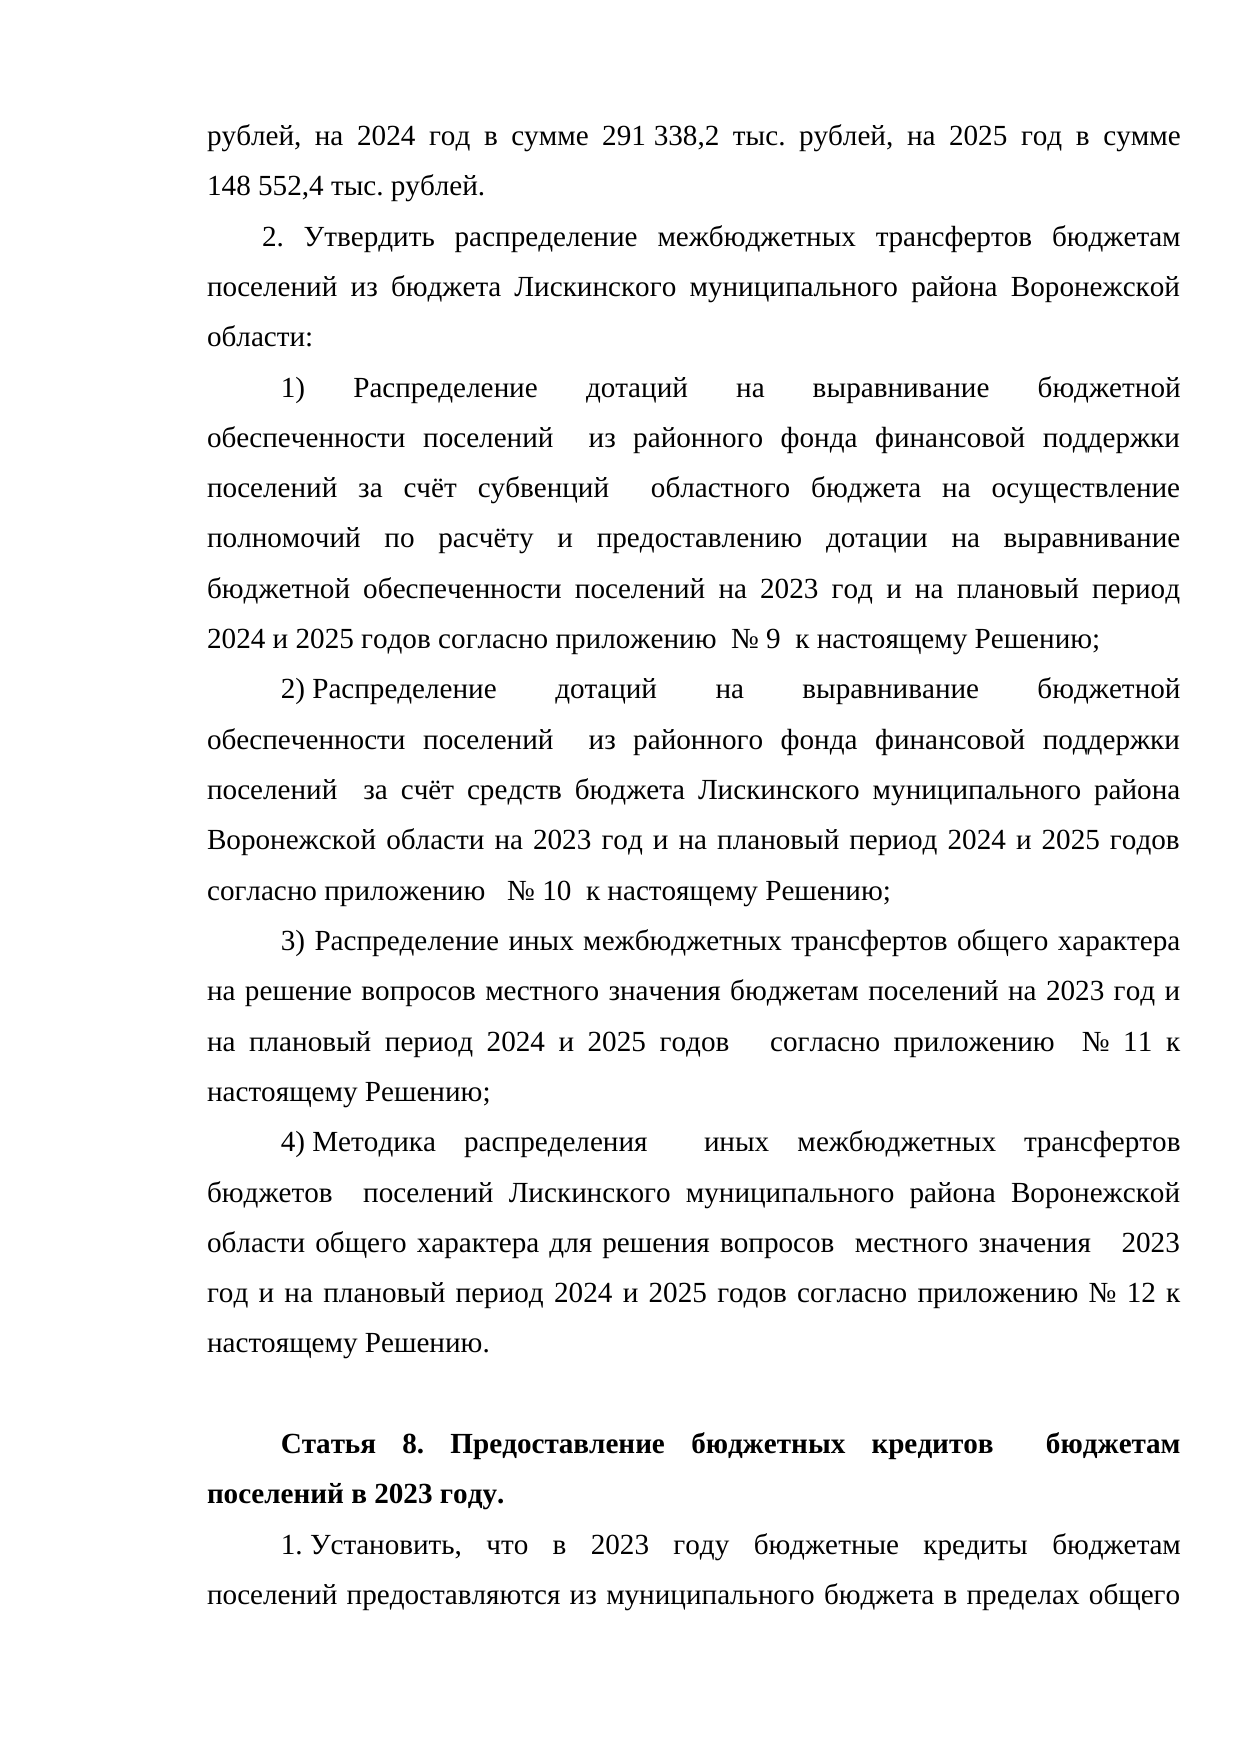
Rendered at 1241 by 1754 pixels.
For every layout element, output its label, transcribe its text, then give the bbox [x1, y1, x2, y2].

text Статья 8. Предоставление бюджетных кредитов бюджетам поселений в 2023 году. [207, 1426, 1181, 1510]
text 2) Распределение дотаций на выравнивание бюджетной обеспеченности поселений из районного фонда финансовой поддержки поселений за счёт средств бюджета Лискинского муниципального района Воронежской области на 2023 год и на плановый период 2024 и 2025 годов согласно приложению № 10 к настоящему Решению; [207, 672, 1181, 906]
text 4) Методика распределения иных межбюджетных трансфертов бюджетов поселений Лискинского муниципального района Воронежской области общего характера для решения вопросов местного значения 2023 год и на плановый период 2024 и 2025 годов согласно приложению № 12 к настоящему Решению. [207, 1124, 1181, 1359]
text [207, 118, 1181, 202]
text 1) Распределение дотаций на выравнивание бюджетной обеспеченности поселений из районного фонда финансовой поддержки поселений за счёт субвенций областного бюджета на осуществление полномочий по расчёту и предоставлению дотации на выравнивание бюджетной обеспеченности поселений на 2023 год и на плановый период 2024 и 2025 годов согласно приложению № 9 к настоящему Решению; [207, 370, 1181, 655]
text 2. Утвердить распределение межбюджетных трансфертов бюджетам поселений из бюджета Лискинского муниципального района Воронежской области: [207, 219, 1181, 353]
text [207, 1527, 1181, 1611]
text 3) Распределение иных межбюджетных трансфертов общего характера на решение вопросов местного значения бюджетам поселений на 2023 год и на плановый период 2024 и 2025 годов согласно приложению № 11 к настоящему Решению; [207, 923, 1181, 1108]
